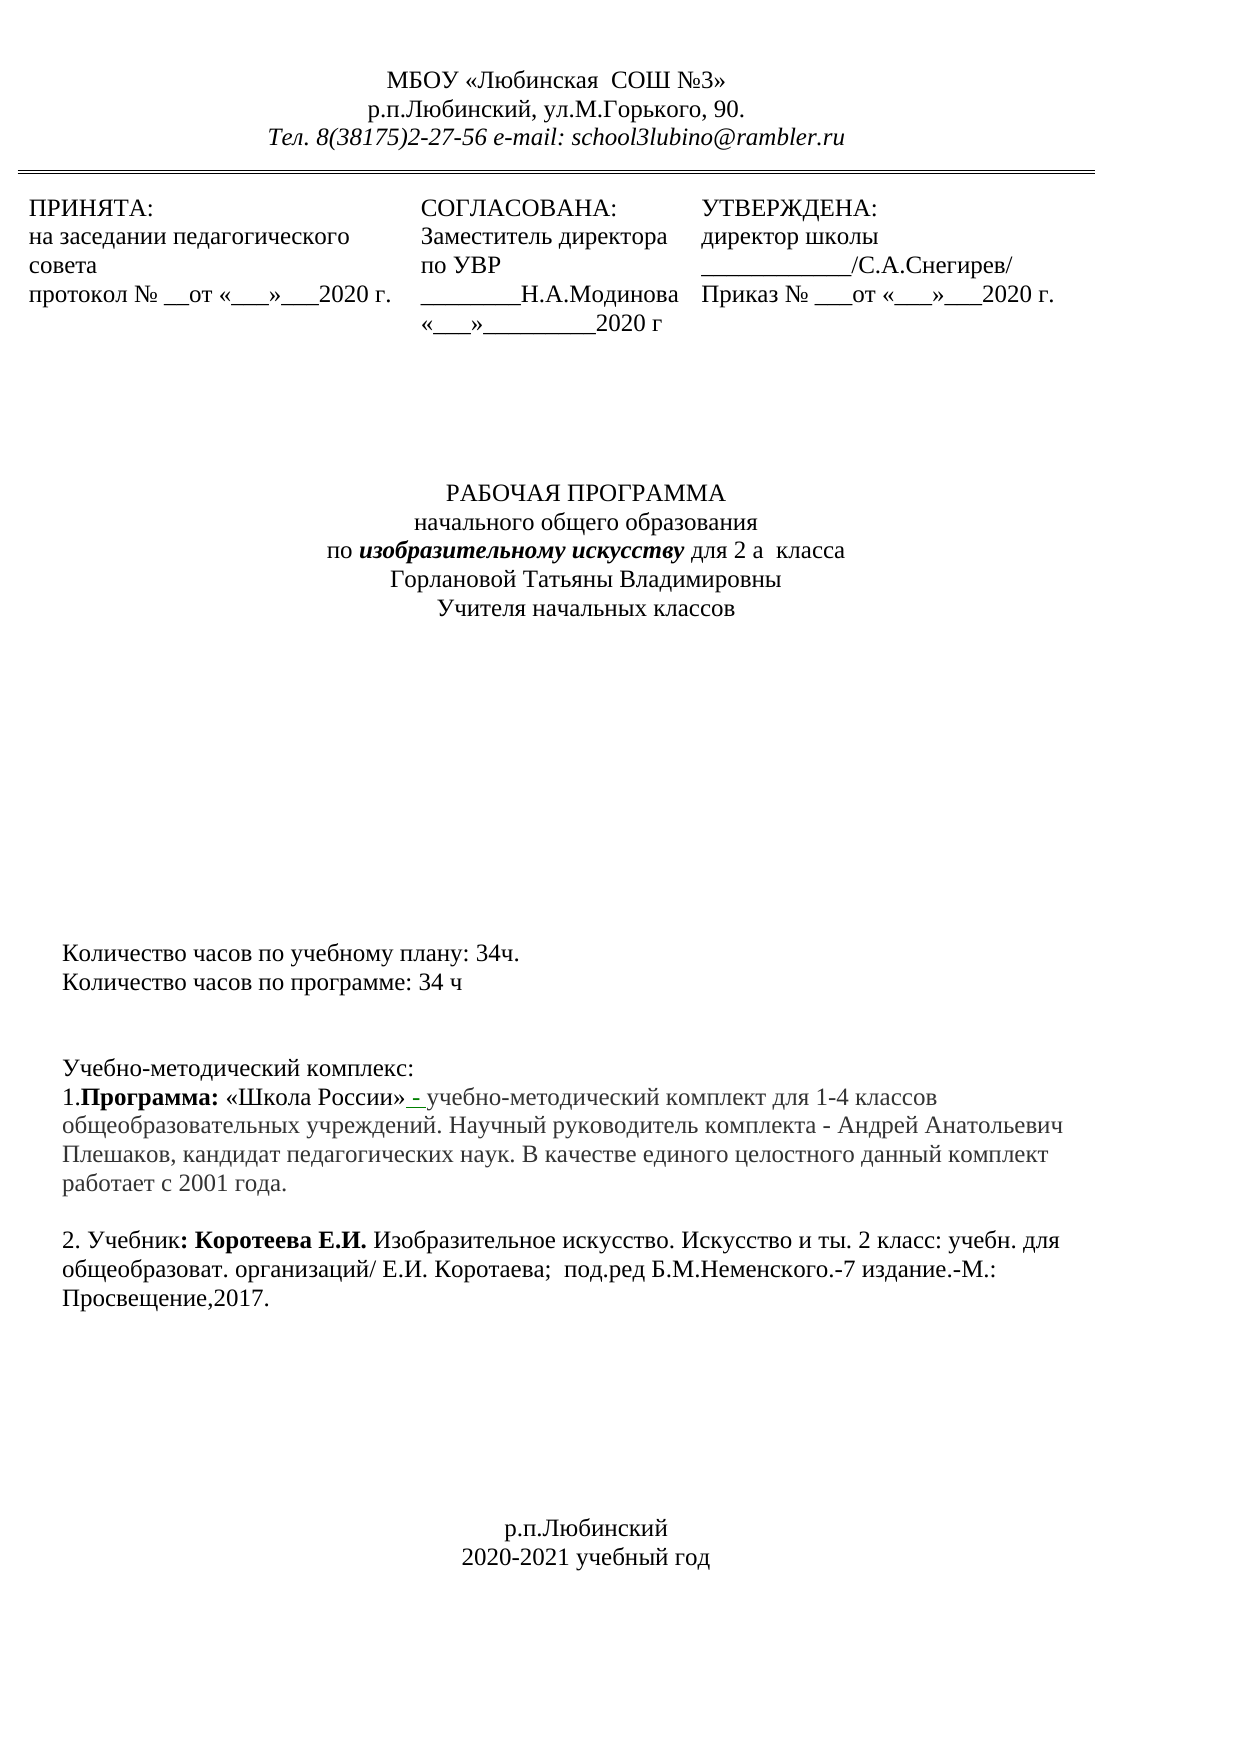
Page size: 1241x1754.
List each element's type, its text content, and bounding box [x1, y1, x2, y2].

table_header МБОУ «Любинская СОШ №3» р.п.Любинский, ул.М.Горького, 90. Тел. 8(38175)2-27-56 e-mail: school3lubino@rambler.ru [18, 65, 1095, 170]
table_header ПРИНЯТА: на заседании педагогического совета протокол № __от «___»___2020 г. [18, 193, 409, 336]
text Количество часов по учебному плану: 34ч. [62, 938, 1110, 967]
text 2020-2021 учебный год [62, 1542, 1110, 1571]
text РАБОЧАЯ ПРОГРАММА [62, 478, 1110, 507]
text Учебно-методический комплекс: [62, 1053, 1110, 1082]
text начального общего образования [62, 507, 1110, 536]
text Учителя начальных классов [62, 593, 1110, 622]
table_header УТВЕРЖДЕНА: директор школы ____________/С.А.Снегирев/ Приказ № ___от «___»___2020 г. [690, 193, 1096, 336]
text Горлановой Татьяны Владимировны [62, 564, 1110, 593]
text Количество часов по программе: 34 ч [62, 967, 1110, 996]
text 2. Учебник: Коротеева Е.И. Изобразительное искусство. Искусство и ты. 2 класс: учебн. для общеобразоват. организаций/ Е.И. Коротаева; под.ред Б.М.Неменского.-7 издание.-М.: Просвещение,2017. [62, 1226, 1110, 1312]
text р.п.Любинский [62, 1513, 1110, 1542]
table_header СОГЛАСОВАНА: Заместитель директора по УВР ________Н.А.Модинова «___»_________2020 г [409, 193, 690, 336]
text по изобразительному искусству для 2 а класса [62, 536, 1110, 564]
text 1.Программа: «Школа России» - учебно-методический комплект для 1-4 классов общеобразовательных учреждений. Научный руководитель комплекта - Андрей Анатольевич Плешаков, кандидат педагогических наук. В качестве единого целостного данный комплект работает с 2001 года. [294, 1082, 1110, 1197]
